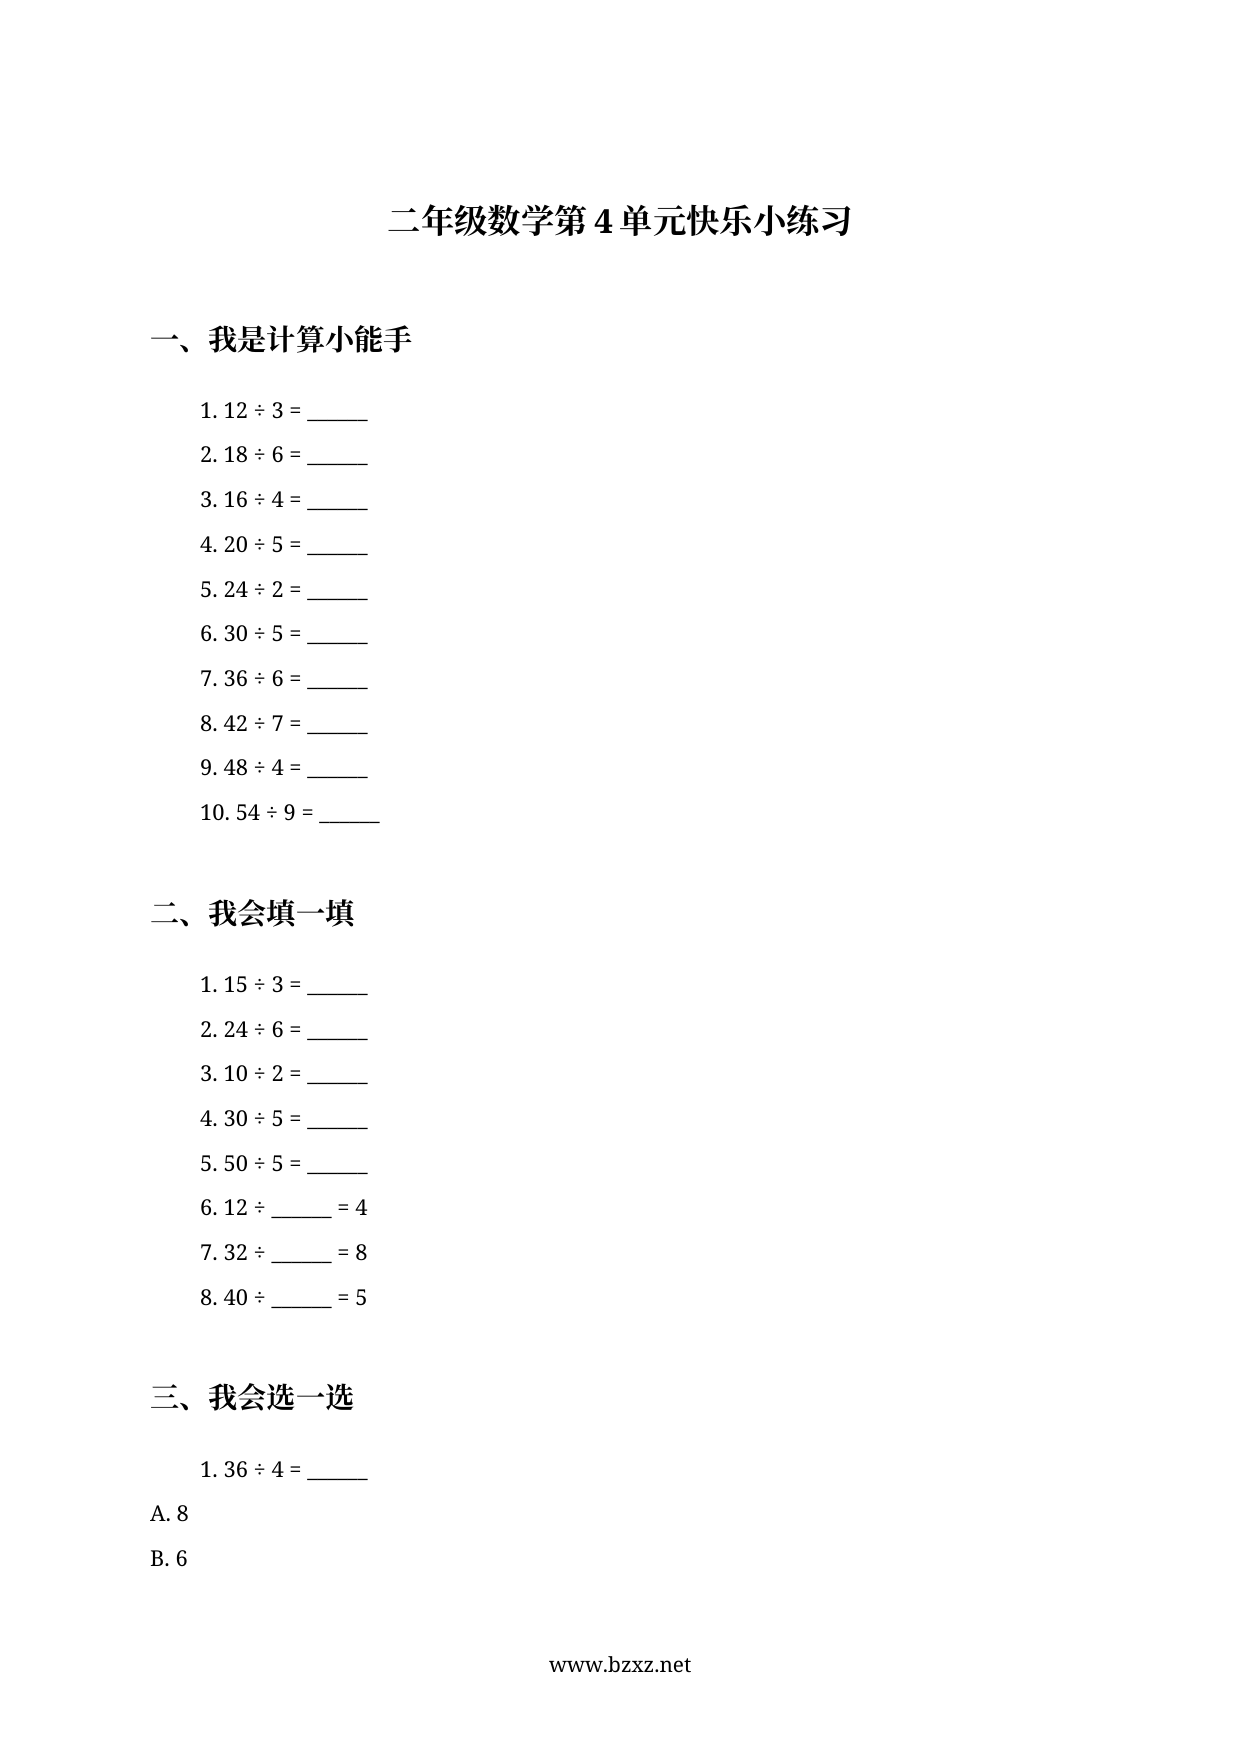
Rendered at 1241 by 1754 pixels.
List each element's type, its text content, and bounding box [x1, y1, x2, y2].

text 6. 30 ÷ 5 = ______ [150, 618, 1090, 648]
text 1. 15 ÷ 3 = ______ [150, 969, 1090, 999]
text 4. 20 ÷ 5 = ______ [150, 529, 1090, 559]
text 2. 24 ÷ 6 = ______ [150, 1014, 1090, 1043]
text 1. 12 ÷ 3 = ______ [150, 395, 1090, 424]
text 7. 36 ÷ 6 = ______ [150, 663, 1090, 693]
text 4. 30 ÷ 5 = ______ [150, 1103, 1090, 1133]
text 7. 32 ÷ ______ = 8 [150, 1237, 1090, 1267]
text 5. 24 ÷ 2 = ______ [150, 573, 1090, 603]
text A. 8 [150, 1498, 1090, 1528]
subtitle 一、我是计算小能手 [150, 316, 1090, 358]
text 8. 40 ÷ ______ = 5 [150, 1282, 1090, 1312]
text 8. 42 ÷ 7 = ______ [150, 708, 1090, 737]
text 9. 48 ÷ 4 = ______ [150, 752, 1090, 782]
text 2. 18 ÷ 6 = ______ [150, 439, 1090, 469]
text 1. 36 ÷ 4 = ______ [150, 1454, 1090, 1483]
subtitle 三、我会选一选 [150, 1375, 1090, 1417]
subtitle 二、我会填一填 [150, 891, 1090, 932]
text 3. 10 ÷ 2 = ______ [150, 1058, 1090, 1088]
text B. 6 [150, 1543, 1090, 1573]
subtitle 二年级数学第4单元快乐小练习 [150, 195, 1090, 243]
text 6. 12 ÷ ______ = 4 [150, 1192, 1090, 1222]
text 5. 50 ÷ 5 = ______ [150, 1148, 1090, 1177]
text 3. 16 ÷ 4 = ______ [150, 484, 1090, 514]
text 10. 54 ÷ 9 = ______ [150, 797, 1090, 827]
